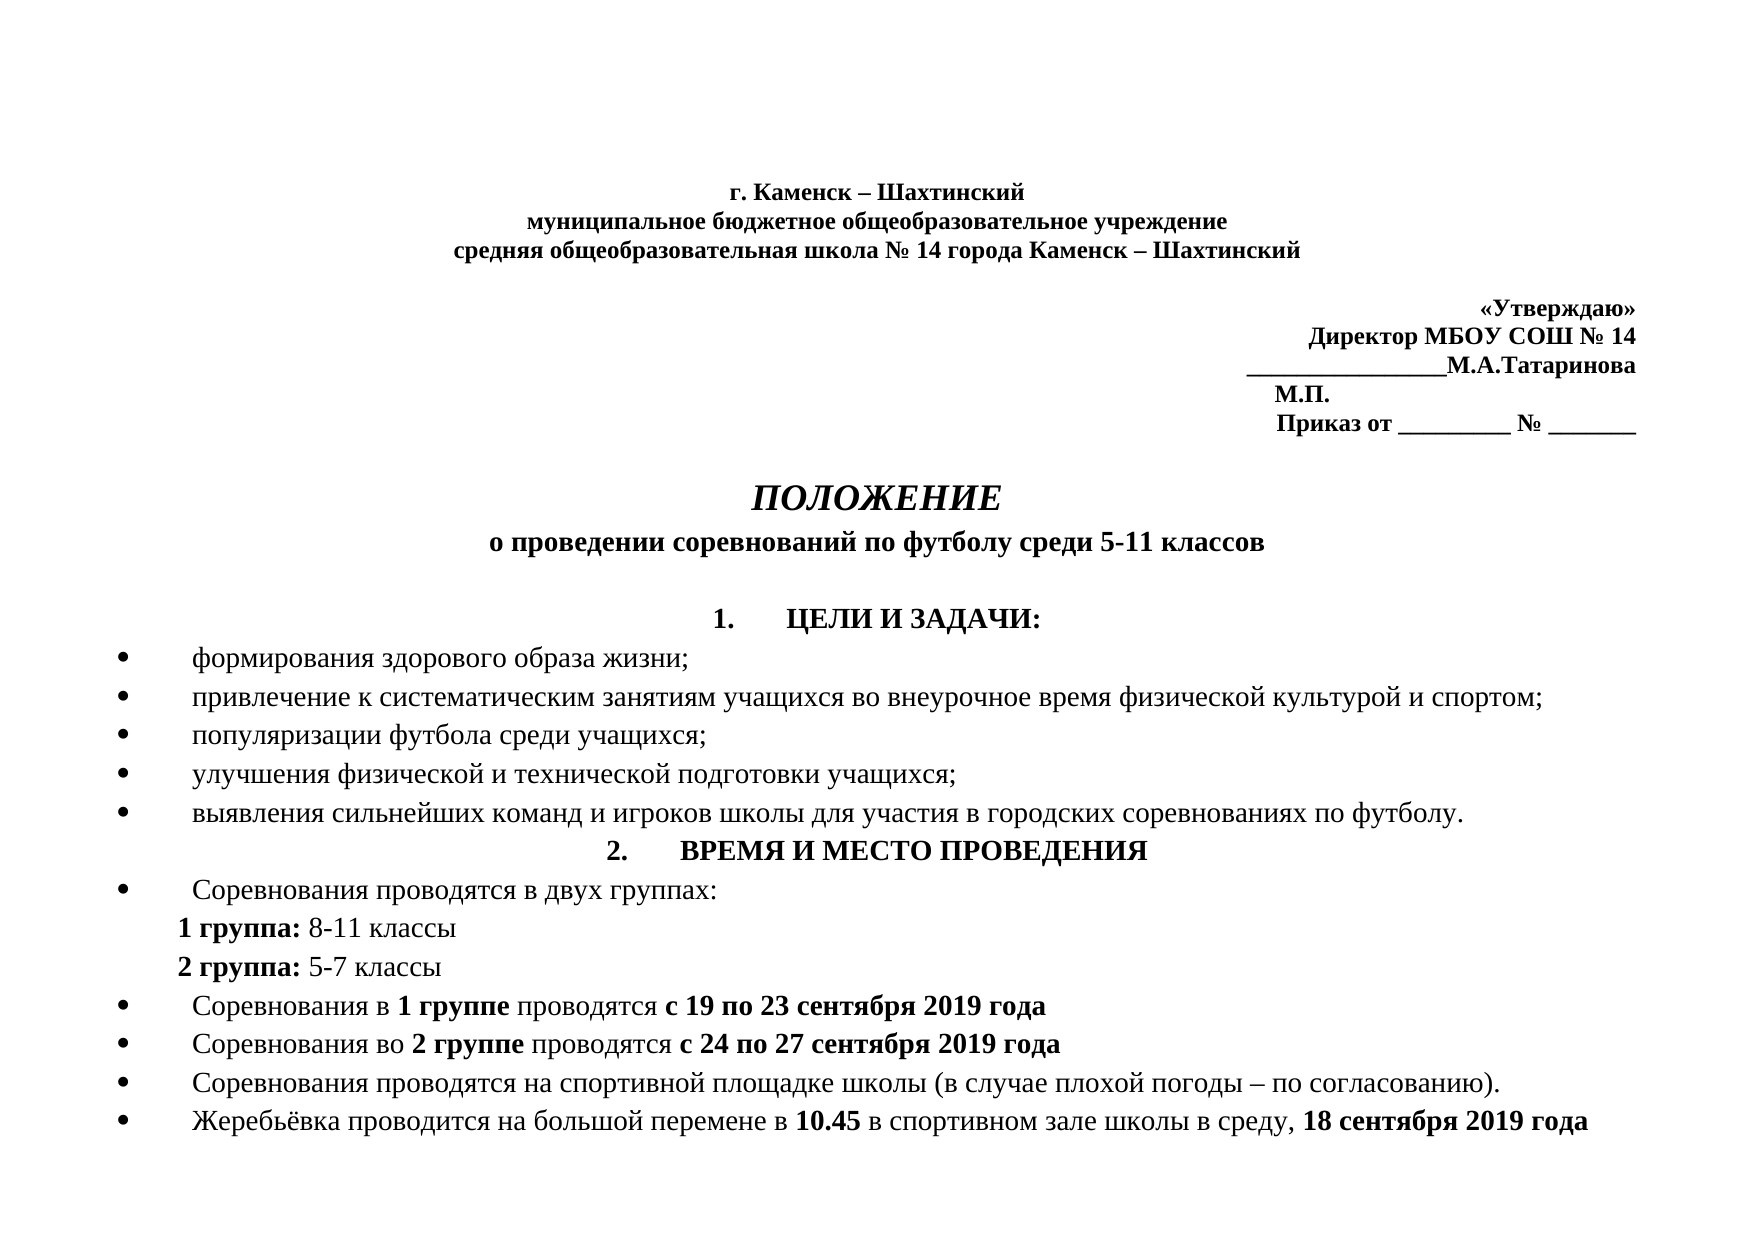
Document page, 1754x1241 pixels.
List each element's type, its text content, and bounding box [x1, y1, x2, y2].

text г. Каменск – Шахтинский [118, 177, 1636, 206]
list улучшения физической и технической подготовки учащихся; [118, 756, 1636, 790]
list Соревнования проводятся на спортивной площадке школы (в случае плохой погоды – по согласованию). [118, 1065, 1636, 1098]
list формирования здорового образа жизни; [118, 640, 1636, 674]
text 2 группа: 5-7 классы [118, 949, 1636, 983]
text о проведении соревнований по футболу среди 5-11 классов [118, 524, 1636, 558]
list популяризации футбола среди учащихся; [118, 717, 1636, 751]
list Соревнования во 2 группе проводятся с 24 по 27 сентября 2019 года [118, 1026, 1636, 1060]
list выявления сильнейших команд и игроков школы для участия в городских соревнованиях по футболу. [118, 795, 1636, 828]
text муниципальное бюджетное общеобразовательное учреждение [118, 206, 1636, 235]
list 1 группа: 8-11 классы [177, 911, 1636, 944]
list Соревнования в 1 группе проводятся с 19 по 23 сентября 2019 года [118, 988, 1636, 1021]
list привлечение к систематическим занятиям учащихся во внеурочное время физической культурой и спортом; [118, 679, 1636, 712]
list ЦЕЛИ И ЗАДАЧИ: [118, 602, 1636, 635]
text ________________М.А.Татаринова [118, 350, 1636, 379]
text «Утверждаю» [118, 293, 1636, 321]
text средняя общеобразовательная школа № 14 города Каменск – Шахтинский [118, 235, 1636, 263]
text ПОЛОЖЕНИЕ [118, 475, 1636, 518]
list ВРЕМЯ И МЕСТО ПРОВЕДЕНИЯ [118, 833, 1636, 867]
text Директор МБОУ СОШ № 14 [118, 321, 1636, 350]
text М.П. [118, 379, 1636, 408]
list Соревнования проводятся в двух группах: [118, 872, 1636, 906]
text Приказ от _________ № _______ [118, 408, 1636, 436]
list Жеребьёвка проводится на большой перемене в 10.45 в спортивном зале школы в среду, 18 сентября 2019 года [118, 1103, 1636, 1137]
